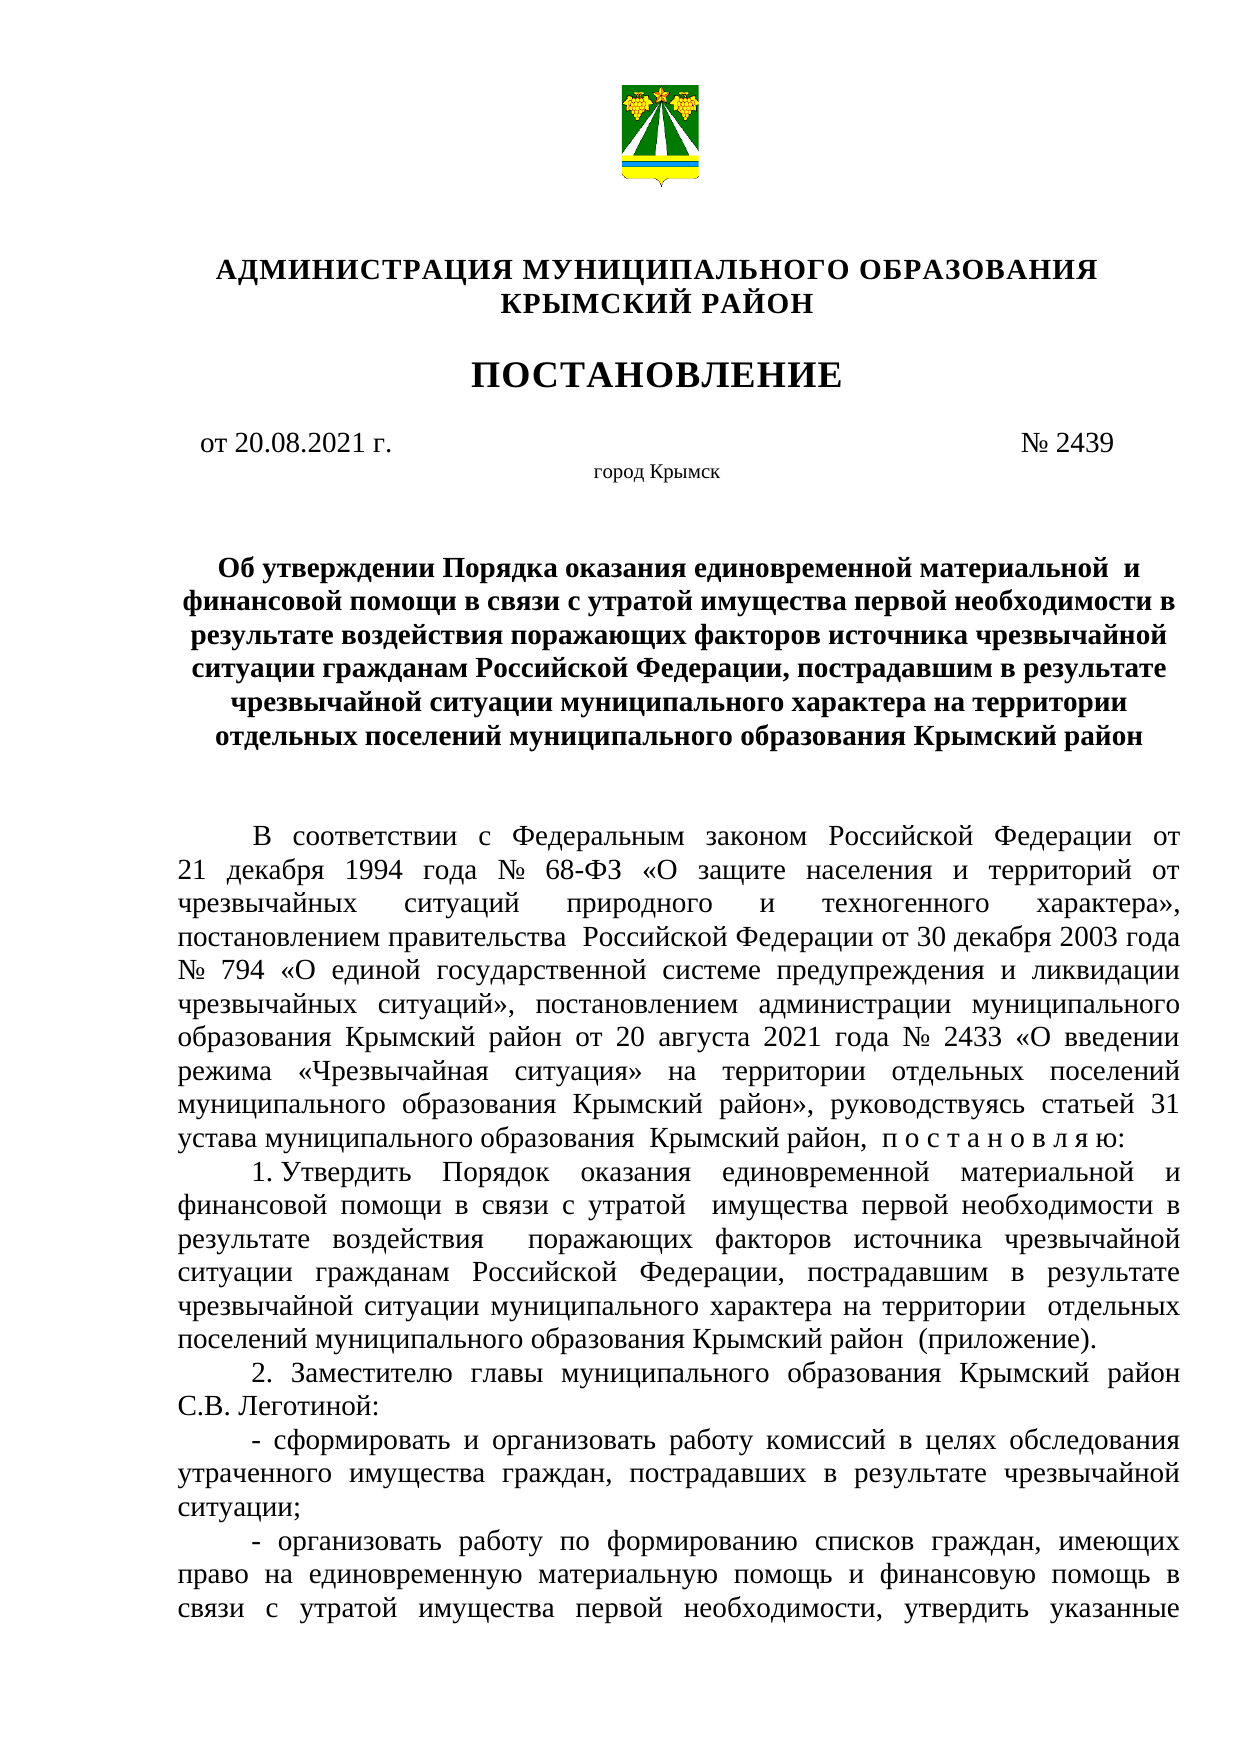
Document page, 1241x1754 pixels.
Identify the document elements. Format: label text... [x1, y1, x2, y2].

text - сформировать и организовать работу комиссий в целях обследования утраченного имущества граждан, пострадавших в результате чрезвычайной ситуации; [177, 1422, 1181, 1523]
text 2. Заместителю главы муниципального образования Крымский район С.В. Леготиной: [177, 1355, 1181, 1422]
text АДМИНИСТРАЦИЯ МУНИЦИПАЛЬНОГО ОБРАЗОВАНИЯ [177, 252, 1137, 286]
text Об утверждении Порядка оказания единовременной материальной и финансовой помощи в связи с утратой имущества первой необходимости в результате воздействия поражающих факторов источника чрезвычайной ситуации гражданам Российской Федерации, пострадавшим в результате чрезвычайной ситуации муниципального характера на территории отдельных поселений муниципального образования Крымский район [177, 550, 1181, 751]
picture [620, 85, 699, 185]
text 1. Утвердить Порядок оказания единовременной материальной и финансовой помощи в связи с утратой имущества первой необходимости в результате воздействия поражающих факторов источника чрезвычайной ситуации гражданам Российской Федерации, пострадавшим в результате чрезвычайной ситуации муниципального характера на территории отдельных поселений муниципального образования Крымский район (приложение). [177, 1154, 1181, 1355]
text ПОСТАНОВЛЕНИЕ [177, 353, 1137, 396]
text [177, 1523, 1181, 1623]
text КРЫМСКИЙ РАЙОН [177, 286, 1137, 319]
text город Крымск [177, 459, 1137, 483]
text от 20.08.2021 г. № 2439 [177, 425, 1137, 459]
text В соответствии с Федеральным законом Российской Федерации от 21 декабря 1994 года № 68-ФЗ «О защите населения и территорий от чрезвычайных ситуаций природного и техногенного характера», постановлением правительства Российской Федерации от 30 декабря 2003 года № 794 «О единой государственной системе предупреждения и ликвидации чрезвычайных ситуаций», постановлением администрации муниципального образования Крымский район от 20 августа 2021 года № 2433 «О введении режима «Чрезвычайная ситуация» на территории отдельных поселений муниципального образования Крымский район», руководствуясь статьей 31 устава муниципального образования Крымский район, п о с т а н о в л я ю: [177, 818, 1181, 1154]
